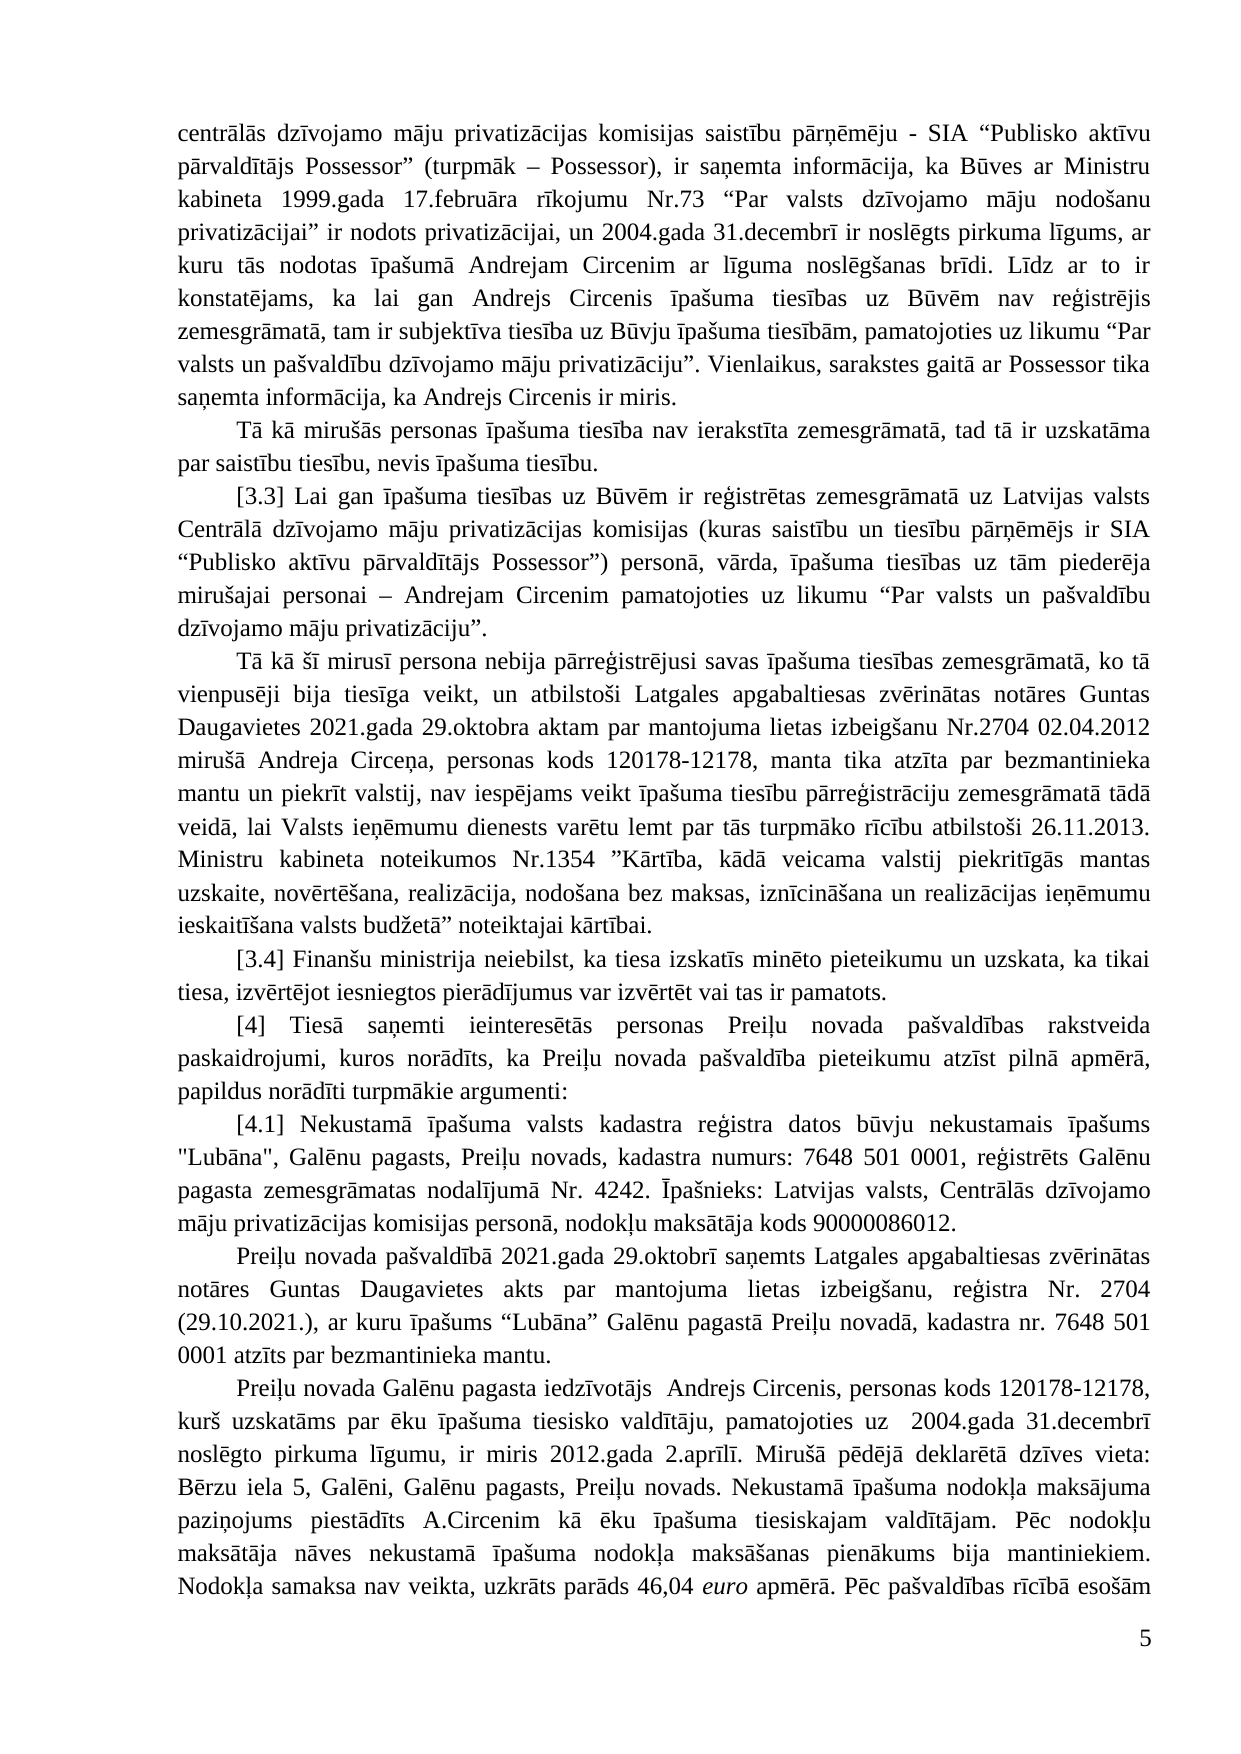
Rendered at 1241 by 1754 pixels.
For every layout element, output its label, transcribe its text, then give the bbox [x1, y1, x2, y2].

text [3.4] Finanšu ministrija neiebilst, ka tiesa izskatīs minēto pieteikumu un uzskata, ka tikai tiesa, izvērtējot iesniegtos pierādījumus var izvērtēt vai tas ir pamatots. [177, 944, 1152, 1005]
text [4] Tiesā saņemti ieinteresētās personas Preiļu novada pašvaldības rakstveida paskaidrojumi, kuros norādīts, ka Preiļu novada pašvaldība pieteikumu atzīst pilnā apmērā, papildus norādīti turpmākie argumenti: [177, 1010, 1152, 1104]
text [4.1] Nekustamā īpašuma valsts kadastra reģistra datos būvju nekustamais īpašums "Lubāna", Galēnu pagasts, Preiļu novads, kadastra numurs: 7648 501 0001, reģistrēts Galēnu pagasta zemesgrāmatas nodalījumā Nr. 4242. Īpašnieks: Latvijas valsts, Centrālās dzīvojamo māju privatizācijas komisijas personā, nodokļu maksātāja kods 90000086012. [177, 1109, 1152, 1237]
text Tā kā šī mirusī persona nebija pārreģistrējusi savas īpašuma tiesības zemesgrāmatā, ko tā vienpusēji bija tiesīga veikt, un atbilstoši Latgales apgabaltiesas zvērinātas notāres Guntas Daugavietes 2021.gada 29.oktobra aktam par mantojuma lietas izbeigšanu Nr.2704 02.04.2012 mirušā Andreja Circeņa, personas kods 120178-12178, manta tika atzīta par bezmantinieka mantu un piekrīt valstij, nav iespējams veikt īpašuma tiesību pārreģistrāciju zemesgrāmatā tādā veidā, lai Valsts ieņēmumu dienests varētu lemt par tās turpmāko rīcību atbilstoši 26.11.2013. Ministru kabineta noteikumos Nr.1354 ”Kārtība, kādā veicama valstij piekritīgās mantas uzskaite, novērtēšana, realizācija, nodošana bez maksas, iznīcināšana un realizācijas ieņēmumu ieskaitīšana valsts budžetā” noteiktajai kārtībai. [177, 646, 1152, 939]
text [3.3] Lai gan īpašuma tiesības uz Būvēm ir reģistrētas zemesgrāmatā uz Latvijas valsts Centrālā dzīvojamo māju privatizācijas komisijas (kuras saistību un tiesību pārņēmējs ir SIA “Publisko aktīvu pārvaldītājs Possessor”) personā, vārda, īpašuma tiesības uz tām piederēja mirušajai personai – Andrejam Circenim pamatojoties uz likumu “Par valsts un pašvaldību dzīvojamo māju privatizāciju”. [177, 481, 1152, 642]
text Tā kā mirušās personas īpašuma tiesība nav ierakstīta zemesgrāmatā, tad tā ir uzskatāma par saistību tiesību, nevis īpašuma tiesību. [177, 415, 1152, 477]
text Preiļu novada pašvaldībā 2021.gada 29.oktobrī saņemts Latgales apgabaltiesas zvērinātas notāres Guntas Daugavietes akts par mantojuma lietas izbeigšanu, reģistra Nr. 2704 (29.10.2021.), ar kuru īpašums “Lubāna” Galēnu pagastā Preiļu novadā, kadastra nr. 7648 501 0001 atzīts par bezmantinieka mantu. [177, 1241, 1152, 1369]
